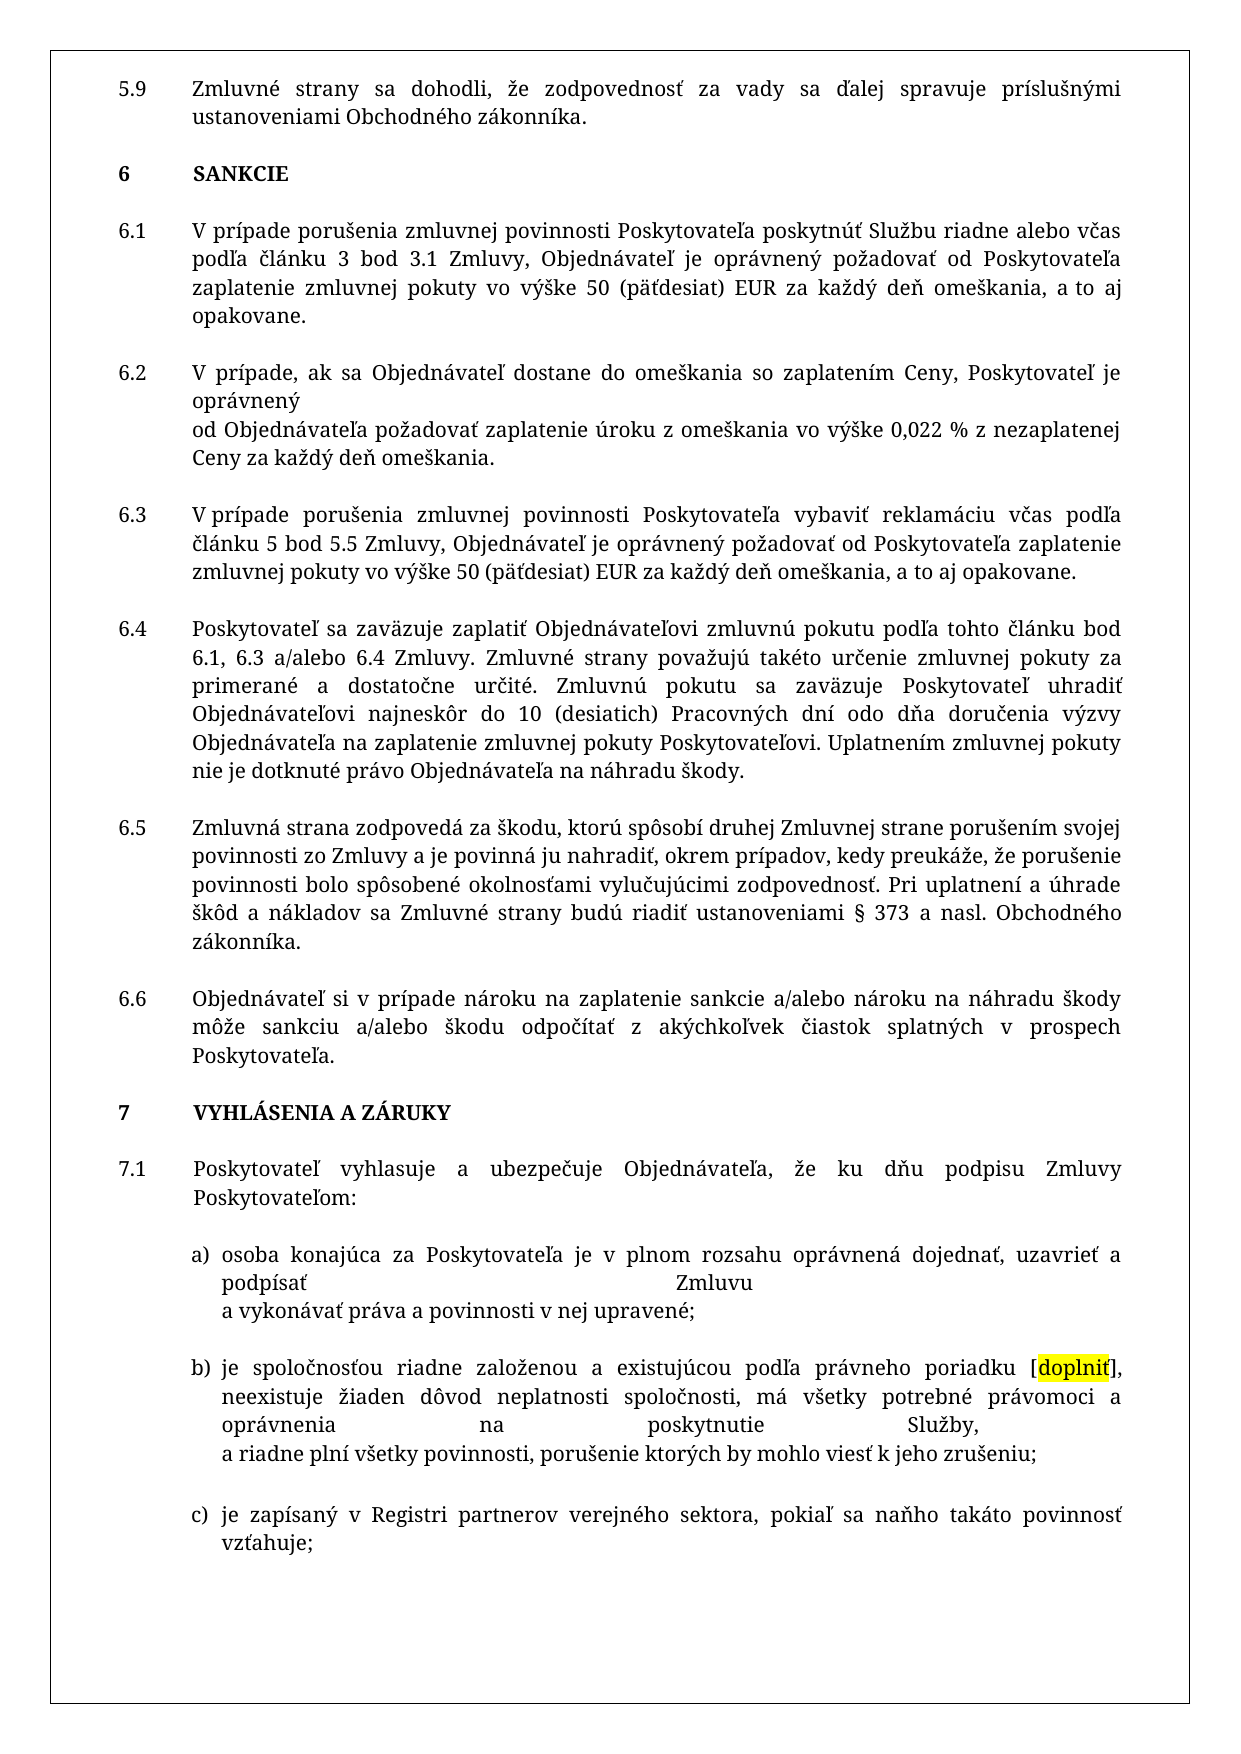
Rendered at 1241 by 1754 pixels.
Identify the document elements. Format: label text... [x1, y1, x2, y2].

list Zmluvné strany sa dohodli, že zodpovednosť za vady sa ďalej spravuje príslušnými ustanoveniami Obchodného zákonníka. [118, 74, 1122, 131]
list Poskytovateľ vyhlasuje a ubezpečuje Objednávateľa, že ku dňu podpisu Zmluvy Poskytovateľom: [118, 1154, 1122, 1211]
list je zapísaný v Registri partnerov verejného sektora, pokiaľ sa naňho takáto povinnosť vzťahuje; [191, 1500, 1122, 1557]
list V prípade, ak sa Objednávateľ dostane do omeškania so zaplatením Ceny, Poskytovateľ je oprávnený od Objednávateľa požadovať zaplatenie úroku z omeškania vo výške 0,022 % z nezaplatenej Ceny za každý deň omeškania. [118, 358, 1122, 472]
list V prípade porušenia zmluvnej povinnosti Poskytovateľa poskytnúť Službu riadne alebo včas podľa článku 3 bod 3.1 Zmluvy, Objednávateľ je oprávnený požadovať od Poskytovateľa zaplatenie zmluvnej pokuty vo výške 50 (päťdesiat) EUR za každý deň omeškania, a to aj opakovane. [118, 216, 1122, 330]
list SANKCIE [118, 159, 1122, 188]
list je spoločnosťou riadne založenou a existujúcou podľa právneho poriadku [doplniť], neexistuje žiaden dôvod neplatnosti spoločnosti, má všetky potrebné právomoci a oprávnenia na poskytnutie Služby, a riadne plní všetky povinnosti, porušenie ktorých by mohlo viesť k jeho zrušeniu; [191, 1353, 1122, 1467]
list VYHLÁSENIA A ZÁRUKY [118, 1098, 1122, 1126]
list V prípade porušenia zmluvnej povinnosti Poskytovateľa vybaviť reklamáciu včas podľa článku 5 bod 5.5 Zmluvy, Objednávateľ je oprávnený požadovať od Poskytovateľa zaplatenie zmluvnej pokuty vo výške 50 (päťdesiat) EUR za každý deň omeškania, a to aj opakovane. [118, 500, 1122, 586]
list Zmluvná strana zodpovedá za škodu, ktorú spôsobí druhej Zmluvnej strane porušením svojej povinnosti zo Zmluvy a je povinná ju nahradiť, okrem prípadov, kedy preukáže, že porušenie povinnosti bolo spôsobené okolnosťami vylučujúcimi zodpovednosť. Pri uplatnení a úhrade škôd a nákladov sa Zmluvné strany budú riadiť ustanoveniami § 373 a nasl. Obchodného zákonníka. [118, 813, 1122, 955]
list Objednávateľ si v prípade nároku na zaplatenie sankcie a/alebo nároku na náhradu škody môže sankciu a/alebo škodu odpočítať z akýchkoľvek čiastok splatných v prospech Poskytovateľa. [118, 984, 1122, 1069]
list Poskytovateľ sa zaväzuje zaplatiť Objednávateľovi zmluvnú pokutu podľa tohto článku bod 6.1, 6.3 a/alebo 6.4 Zmluvy. Zmluvné strany považujú takéto určenie zmluvnej pokuty za primerané a dostatočne určité. Zmluvnú pokutu sa zaväzuje Poskytovateľ uhradiť Objednávateľovi najneskôr do 10 (desiatich) Pracovných dní odo dňa doručenia výzvy Objednávateľa na zaplatenie zmluvnej pokuty Poskytovateľovi. Uplatnením zmluvnej pokuty nie je dotknuté právo Objednávateľa na náhradu škody. [118, 614, 1122, 785]
list osoba konajúca za Poskytovateľa je v plnom rozsahu oprávnená dojednať, uzavrieť a podpísať Zmluvu a vykonávať práva a povinnosti v nej upravené; [191, 1240, 1122, 1325]
